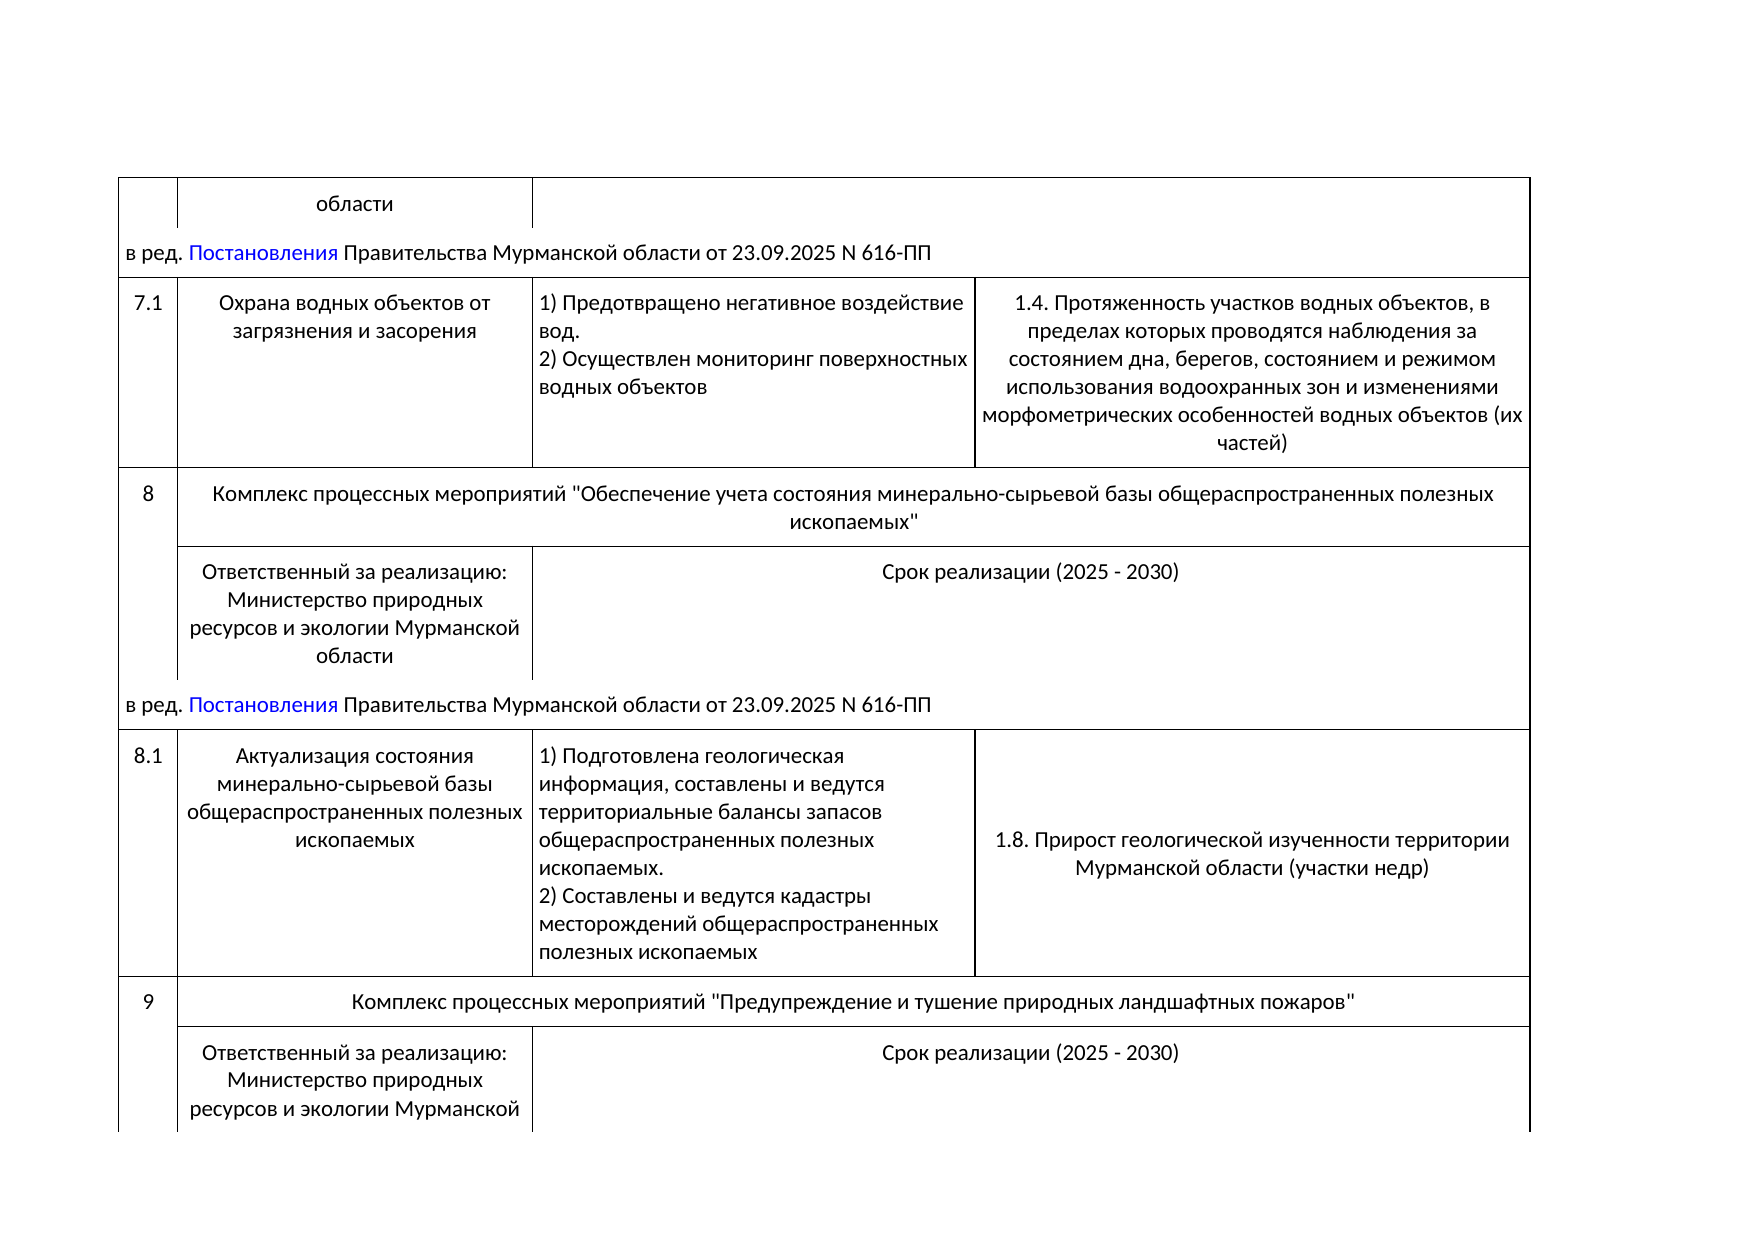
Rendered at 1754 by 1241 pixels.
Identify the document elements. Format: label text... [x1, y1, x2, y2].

table_cell в ред. Постановления Правительства Мурманской области от 23.09.2025 N 616-ПП [119, 680, 1529, 729]
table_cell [178, 1027, 532, 1132]
table_cell в ред. Постановления Правительства Мурманской области от 23.09.2025 N 616-ПП [119, 228, 1529, 277]
table_cell 1.8. Прирост геологической изученности территории Мурманской области (участки недр) [976, 730, 1529, 976]
table_cell Срок реализации (2025 - 2030) [533, 547, 1529, 680]
table_cell 1) Подготовлена геологическая информация, составлены и ведутся территориальные балансы запасов общераспространенных полезных ископаемых. 2) Составлены и ведутся кадастры месторождений общераспространенных полезных ископаемых [533, 730, 974, 976]
table_cell Охрана водных объектов от загрязнения и засорения [178, 278, 532, 467]
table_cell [533, 1027, 1529, 1132]
table_cell 7.1 [119, 278, 177, 467]
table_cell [533, 178, 1529, 227]
table_cell Актуализация состояния минерально-сырьевой базы общераспространенных полезных ископаемых [178, 730, 532, 976]
table_cell 1) Предотвращено негативное воздействие вод. 2) Осуществлен мониторинг поверхностных водных объектов [533, 278, 974, 467]
table_cell 8.1 [119, 730, 177, 976]
table_cell Комплекс процессных мероприятий "Обеспечение учета состояния минерально-сырьевой базы общераспространенных полезных ископаемых" [178, 468, 1529, 546]
table_cell Комплекс процессных мероприятий "Предупреждение и тушение природных ландшафтных пожаров" [178, 977, 1529, 1026]
table_cell 1.4. Протяженность участков водных объектов, в пределах которых проводятся наблюдения за состоянием дна, берегов, состоянием и режимом использования водоохранных зон и изменениями морфометрических особенностей водных объектов (их частей) [976, 278, 1529, 467]
table_cell Ответственный за реализацию: Министерство природных ресурсов и экологии Мурманской области [178, 547, 532, 680]
table_cell 8 [119, 468, 177, 680]
table_cell 9 [119, 977, 177, 1132]
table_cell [178, 178, 532, 227]
